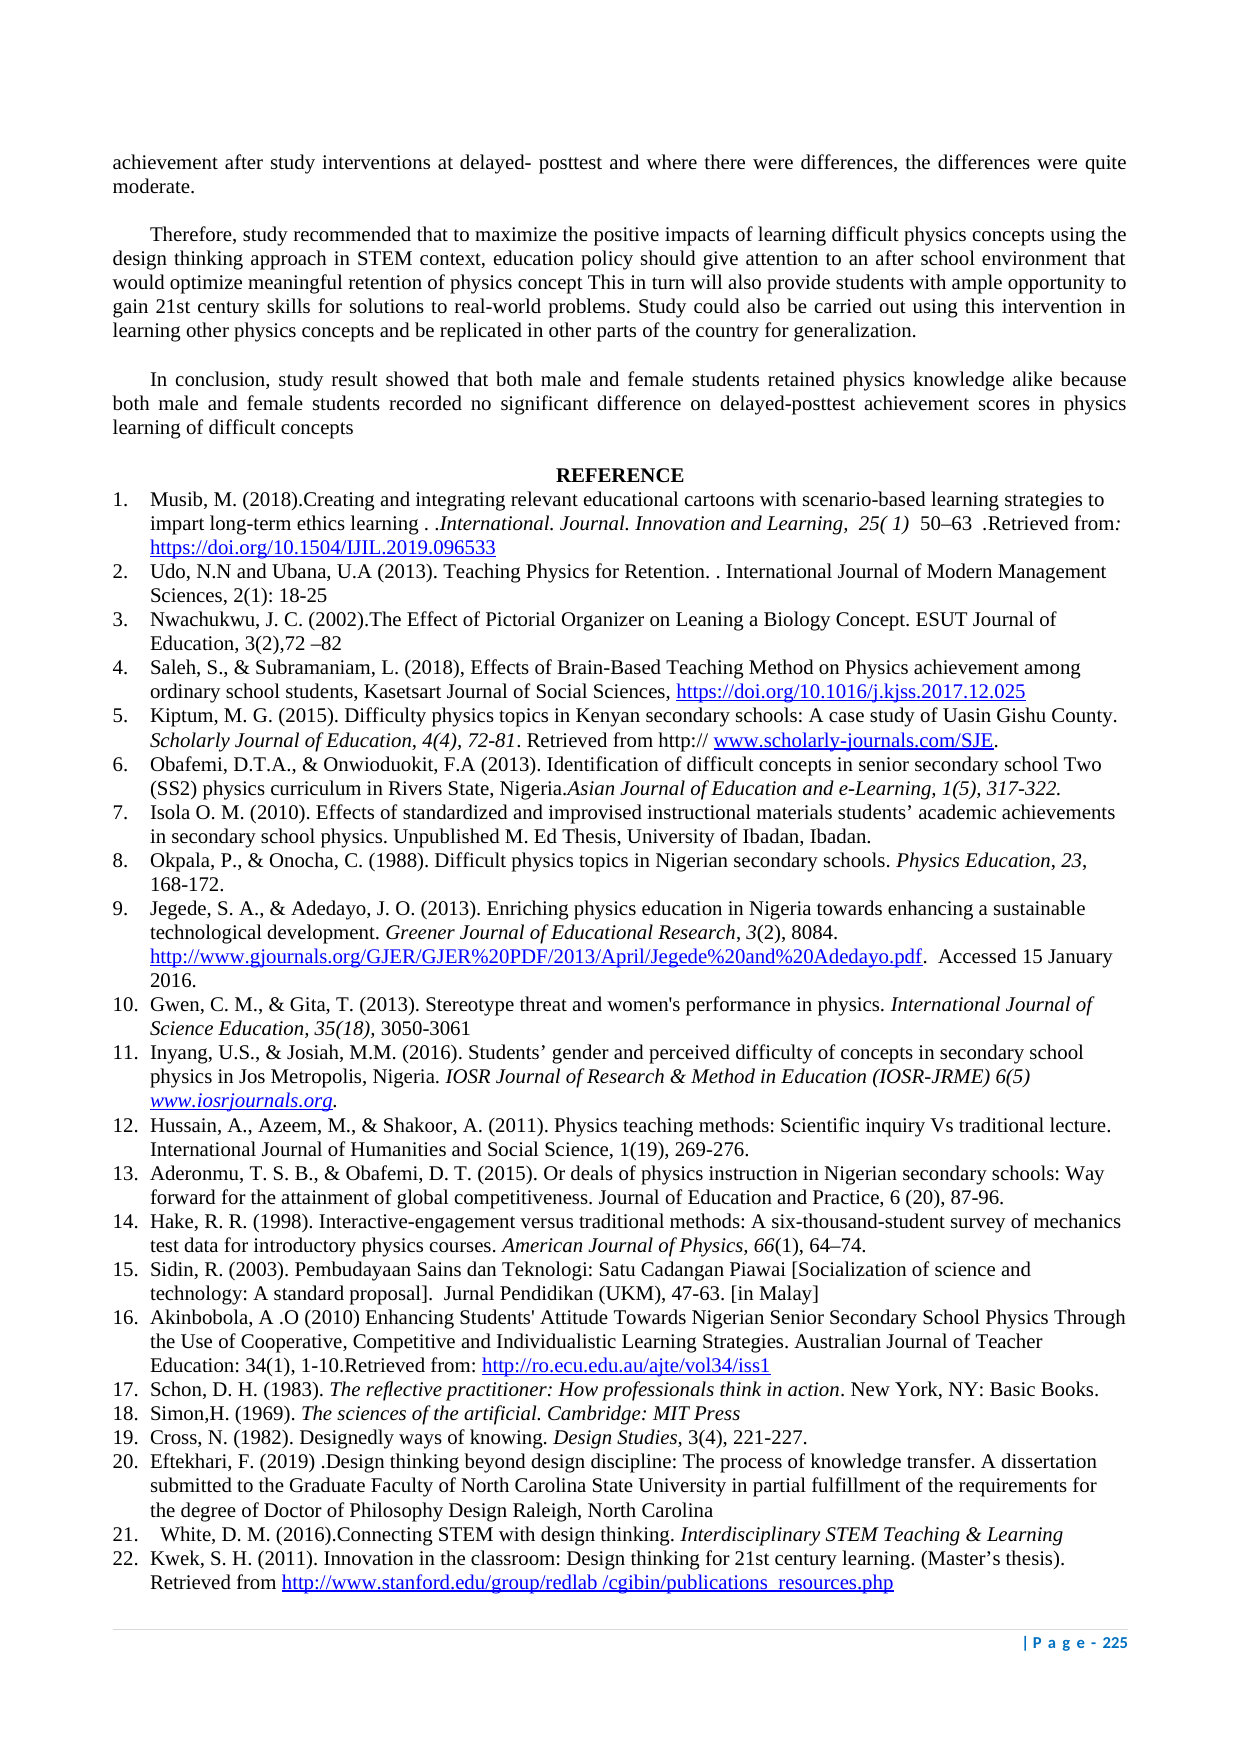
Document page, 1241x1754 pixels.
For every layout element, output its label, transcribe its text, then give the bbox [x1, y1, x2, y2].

list Hussain, A., Azeem, M., & Shakoor, A. (2011). Physics teaching methods: Scientific inquiry Vs traditional lecture. International Journal of Humanities and Social Science, 1(19), 269-276. [112, 1112, 1128, 1161]
list Jegede, S. A., & Adedayo, J. O. (2013). Enriching physics education in Nigeria towards enhancing a sustainable technological development. Greener Journal of Educational Research, 3(2), 8084. http://www.gjournals.org/GJER/GJER%20PDF/2013/April/Jegede%20and%20Adedayo.pdf. Accessed 15 January 2016. [112, 896, 1128, 992]
list Schon, D. H. (1983). The reﬂective practitioner: How professionals think in action. New York, NY: Basic Books. [112, 1377, 1128, 1401]
list Cross, N. (1982). Designedly ways of knowing. Design Studies, 3(4), 221-227. [112, 1425, 1128, 1449]
list Inyang, U.S., & Josiah, M.M. (2016). Students’ gender and perceived difficulty of concepts in secondary school physics in Jos Metropolis, Nigeria. IOSR Journal of Research & Method in Education (IOSR-JRME) 6(5) www.iosrjournals.org. [112, 1040, 1128, 1112]
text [112, 150, 1128, 198]
list Hake, R. R. (1998). Interactive-engagement versus traditional methods: A six-thousand-student survey of mechanics test data for introductory physics courses. American Journal of Physics, 66(1), 64–74. [112, 1209, 1128, 1257]
list Obafemi, D.T.A., & Onwioduokit, F.A (2013). Identification of difficult concepts in senior secondary school Two (SS2) physics curriculum in Rivers State, Nigeria.Asian Journal of Education and e-Learning, 1(5), 317-322. [112, 752, 1128, 800]
text Therefore, study recommended that to maximize the positive impacts of learning difficult physics concepts using the design thinking approach in STEM context, education policy should give attention to an after school environment that would optimize meaningful retention of physics concept This in turn will also provide students with ample opportunity to gain 21st century skills for solutions to real-world problems. Study could also be carried out using this intervention in learning other physics concepts and be replicated in other parts of the country for generalization. [112, 222, 1128, 342]
list Saleh, S., & Subramaniam, L. (2018), Effects of Brain-Based Teaching Method on Physics achievement among ordinary school students, Kasetsart Journal of Social Sciences, https://doi.org/10.1016/j.kjss.2017.12.025 [112, 655, 1128, 703]
list Gwen, C. M., & Gita, T. (2013). Stereotype threat and women's performance in physics. International Journal of Science Education, 35(18), 3050-3061 [112, 992, 1128, 1040]
list Kiptum, M. G. (2015). Difficulty physics topics in Kenyan secondary schools: A case study of Uasin Gishu County. Scholarly Journal of Education, 4(4), 72-81. Retrieved from http:// www.scholarly-journals.com/SJE. [112, 703, 1128, 752]
list Okpala, P., & Onocha, C. (1988). Difficult physics topics in Nigerian secondary schools. Physics Education, 23, 168-172. [112, 848, 1128, 896]
text In conclusion, study result showed that both male and female students retained physics knowledge alike because both male and female students recorded no significant difference on delayed-posttest achievement scores in physics learning of difficult concepts [112, 367, 1128, 439]
list Aderonmu, T. S. B., & Obafemi, D. T. (2015). Or deals of physics instruction in Nigerian secondary schools: Way forward for the attainment of global competitiveness. Journal of Education and Practice, 6 (20), 87-96. [112, 1161, 1128, 1209]
list White, D. M. (2016).Connecting STEM with design thinking. Interdisciplinary STEM Teaching & Learning [112, 1522, 1128, 1546]
list Nwachukwu, J. C. (2002).The Effect of Pictorial Organizer on Leaning a Biology Concept. ESUT Journal of Education, 3(2),72 –82 [112, 607, 1128, 655]
list Udo, N.N and Ubana, U.A (2013). Teaching Physics for Retention. . International Journal of Modern Management Sciences, 2(1): 18-25 [112, 559, 1128, 607]
list Isola O. M. (2010). Effects of standardized and improvised instructional materials students’ academic achievements in secondary school physics. Unpublished M. Ed Thesis, University of Ibadan, Ibadan. [112, 800, 1128, 848]
text REFERENCE [112, 463, 1128, 487]
list Simon,H. (1969). The sciences of the artificial. Cambridge: MIT Press [112, 1401, 1128, 1425]
list Kwek, S. H. (2011). Innovation in the classroom: Design thinking for 21st century learning. (Master’s thesis). Retrieved from http://www.stanford.edu/group/redlab /cgibin/publications_resources.php [112, 1546, 1128, 1594]
list Musib, M. (2018).Creating and integrating relevant educational cartoons with scenario-based learning strategies to impart long-term ethics learning . .International. Journal. Innovation and Learning, 25( 1) 50–63 .Retrieved from: https://doi.org/10.1504/IJIL.2019.096533 [112, 487, 1128, 559]
list Akinbobola, A .O (2010) Enhancing Students' Attitude Towards Nigerian Senior Secondary School Physics Through the Use of Cooperative, Competitive and Individualistic Learning Strategies. Australian Journal of Teacher Education: 34(1), 1-10.Retrieved from: http://ro.ecu.edu.au/ajte/vol34/iss1 [112, 1305, 1128, 1377]
list Sidin, R. (2003). Pembudayaan Sains dan Teknologi: Satu Cadangan Piawai [Socialization of science and technology: A standard proposal]. Jurnal Pendidikan (UKM), 47-63. [in Malay] [112, 1257, 1128, 1305]
list Eftekhari, F. (2019) .Design thinking beyond design discipline: The process of knowledge transfer. A dissertation submitted to the Graduate Faculty of North Carolina State University in partial fulfillment of the requirements for the degree of Doctor of Philosophy Design Raleigh, North Carolina [112, 1449, 1128, 1522]
